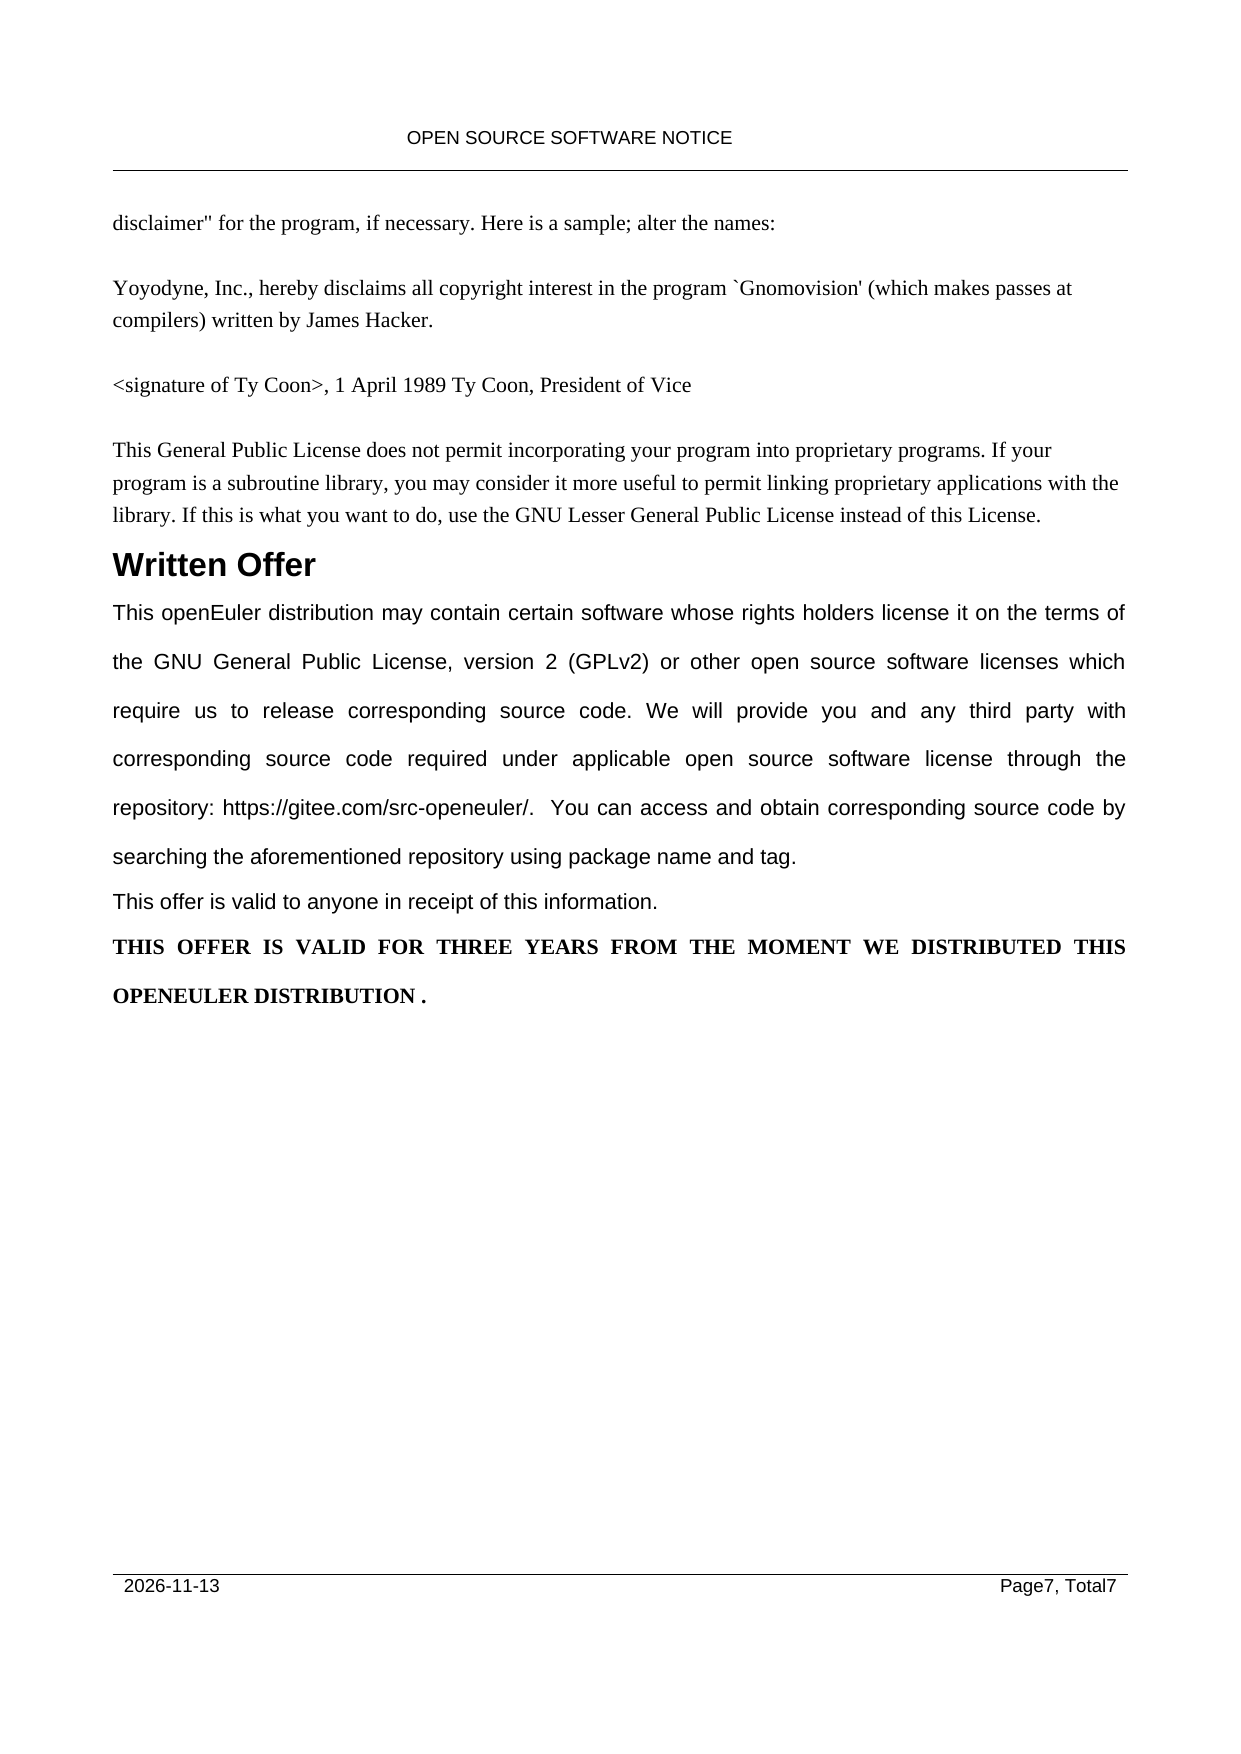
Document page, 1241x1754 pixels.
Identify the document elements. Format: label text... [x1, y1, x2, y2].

text Written Offer [112, 531, 1128, 596]
text This offer is valid to anyone in receipt of this information. [112, 885, 1128, 918]
text This openEuler distribution may contain certain software whose rights holders license it on the terms of the GNU General Public License, version 2 (GPLv2) or other open source software licenses which require us to release corresponding source code. We will provide you and any third party with corresponding source code required under applicable open source software license through the repository: https://gitee.com/src-openeuler/. You can access and obtain corresponding source code by searching the aforementioned repository using package name and tag. [112, 596, 1128, 873]
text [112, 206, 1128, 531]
text THIS OFFER IS VALID FOR THREE YEARS FROM THE MOMENT WE DISTRIBUTED THIS OPENEULER DISTRIBUTION . [112, 930, 1128, 1012]
